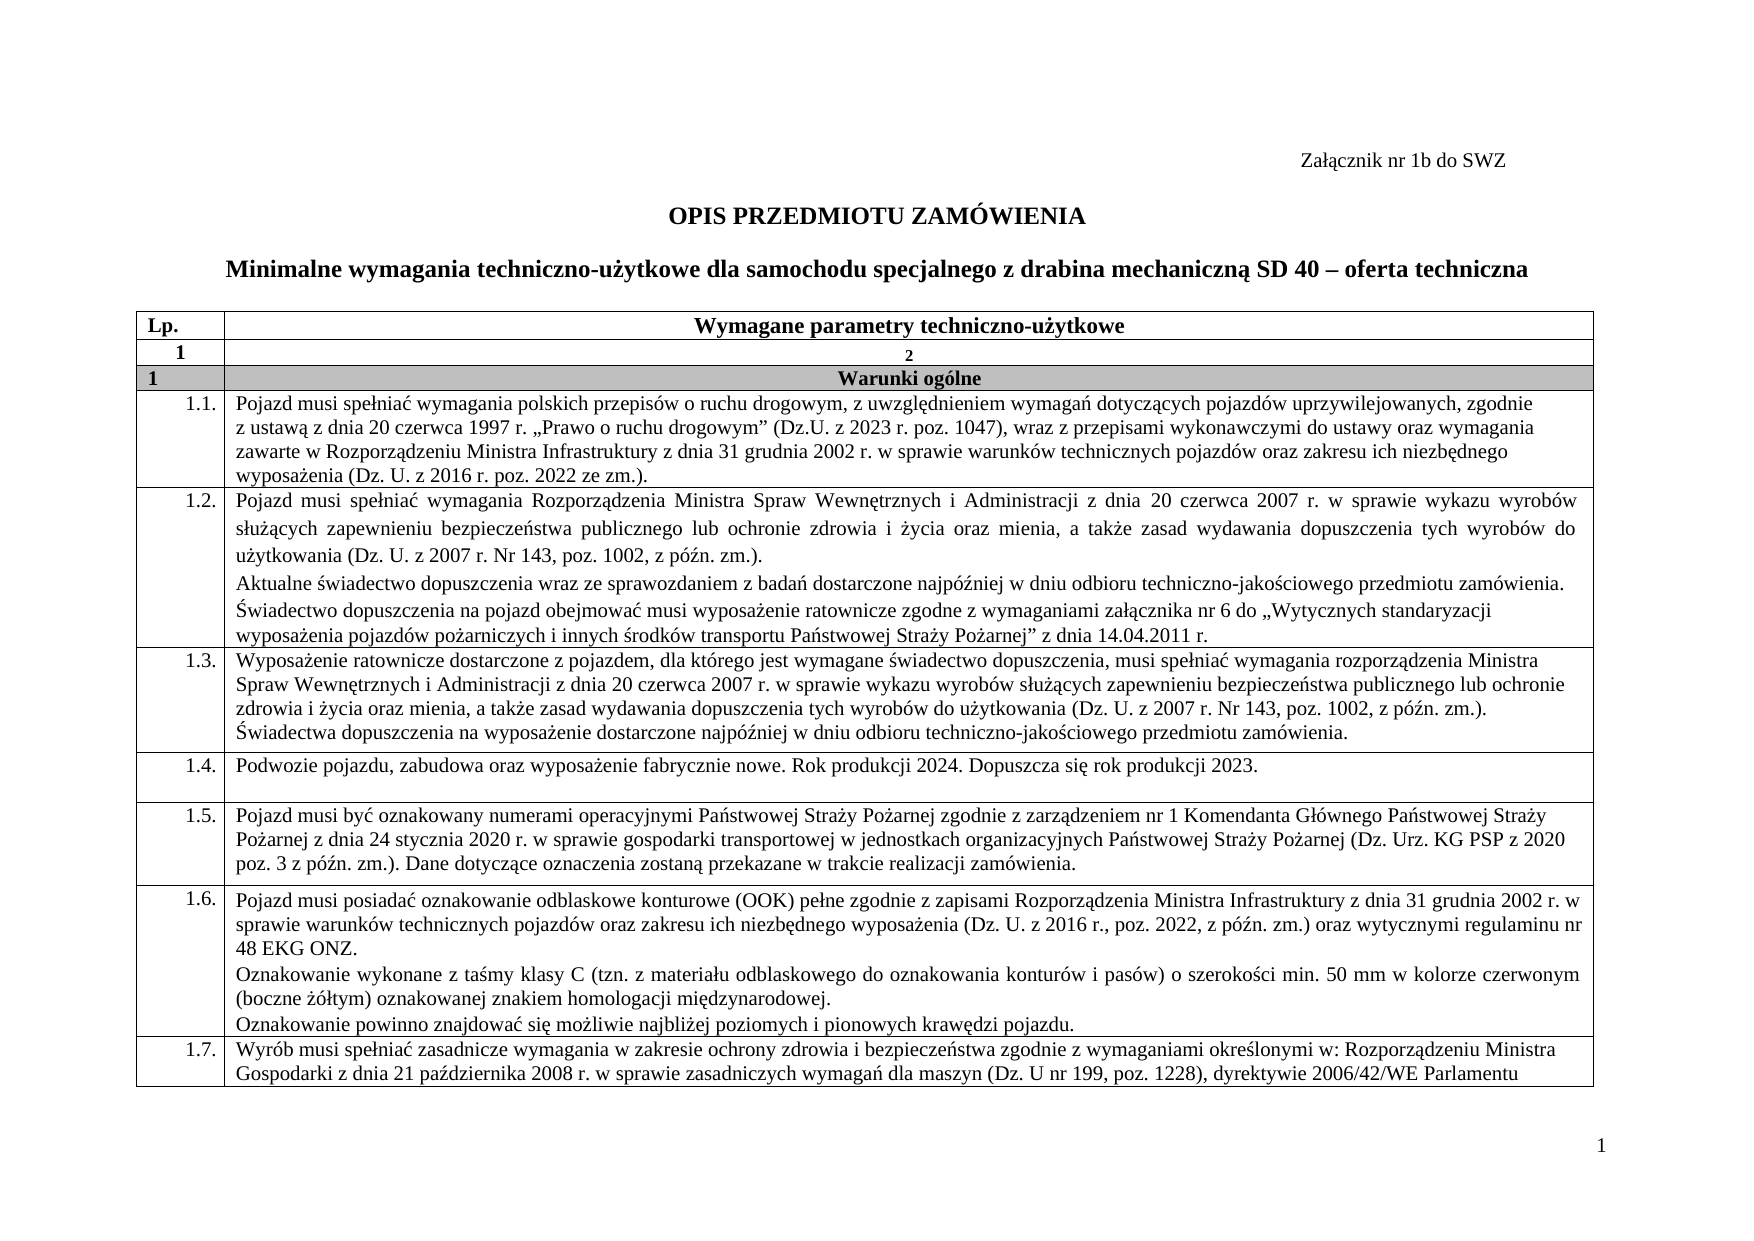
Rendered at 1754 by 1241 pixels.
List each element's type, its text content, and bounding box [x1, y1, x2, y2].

text Minimalne wymagania techniczno-użytkowe dla samochodu specjalnego z drabina mechaniczną SD 40 – oferta techniczna [148, 254, 1606, 282]
table_cell 1 [137, 340, 224, 364]
table_cell Pojazd musi posiadać oznakowanie odblaskowe konturowe (OOK) pełne zgodnie z zapisami Rozporządzenia Ministra Infrastruktury z dnia 31 grudnia 2002 r. w sprawie warunków technicznych pojazdów oraz zakresu ich niezbędnego wyposażenia (Dz. U. z 2016 r., poz. 2022, z późn. zm.) oraz wytycznymi regulaminu nr 48 EKG ONZ. Oznakowanie wykonane z taśmy klasy C (tzn. z materiału odblaskowego do oznakowania konturów i pasów) o szerokości min. 50 mm w kolorze czerwonym (boczne żółtym) oznakowanej znakiem homologacji międzynarodowej. Oznakowanie powinno znajdować się możliwie najbliżej poziomych i pionowych krawędzi pojazdu. [225, 886, 1593, 1036]
table_cell Pojazd musi być oznakowany numerami operacyjnymi Państwowej Straży Pożarnej zgodnie z zarządzeniem nr 1 Komendanta Głównego Państwowej Straży Pożarnej z dnia 24 stycznia 2020 r. w sprawie gospodarki transportowej w jednostkach organizacyjnych Państwowej Straży Pożarnej (Dz. Urz. KG PSP z 2020 poz. 3 z późn. zm.). Dane dotyczące oznaczenia zostaną przekazane w trakcie realizacji zamówienia. [225, 803, 1593, 884]
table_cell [225, 1037, 1593, 1086]
table_cell 1 [137, 366, 224, 390]
table_cell [137, 803, 224, 884]
table_cell [137, 753, 224, 802]
table_cell Podwozie pojazdu, zabudowa oraz wyposażenie fabrycznie nowe. Rok produkcji 2024. Dopuszcza się rok produkcji 2023. [225, 753, 1593, 802]
text Załącznik nr 1b do SWZ [148, 148, 1506, 172]
table_cell [137, 391, 224, 487]
table_cell [137, 1037, 224, 1086]
table_header Lp. [137, 312, 224, 338]
table_cell 2 [225, 340, 1593, 364]
table_cell [137, 648, 224, 752]
table_cell [137, 488, 224, 647]
table_cell Warunki ogólne [225, 366, 1593, 390]
table_cell Pojazd musi spełniać wymagania Rozporządzenia Ministra Spraw Wewnętrznych i Administracji z dnia 20 czerwca 2007 r. w sprawie wykazu wyrobów służących zapewnieniu bezpieczeństwa publicznego lub ochronie zdrowia i życia oraz mienia, a także zasad wydawania dopuszczenia tych wyrobów do użytkowania (Dz. U. z 2007 r. Nr 143, poz. 1002, z późn. zm.). Aktualne świadectwo dopuszczenia wraz ze sprawozdaniem z badań dostarczone najpóźniej w dniu odbioru techniczno-jakościowego przedmiotu zamówienia. Świadectwo dopuszczenia na pojazd obejmować musi wyposażenie ratownicze zgodne z wymaganiami załącznika nr 6 do „Wytycznych standaryzacji wyposażenia pojazdów pożarniczych i innych środków transportu Państwowej Straży Pożarnej” z dnia 14.04.2011 r. [225, 488, 1593, 647]
table_cell [137, 886, 224, 1036]
table_header Wymagane parametry techniczno-użytkowe [225, 312, 1593, 338]
text OPIS PRZEDMIOTU ZAMÓWIENIA [148, 201, 1606, 229]
table_cell Pojazd musi spełniać wymagania polskich przepisów o ruchu drogowym, z uwzględnieniem wymagań dotyczących pojazdów uprzywilejowanych, zgodnie z ustawą z dnia 20 czerwca 1997 r. „Prawo o ruchu drogowym” (Dz.U. z 2023 r. poz. 1047), wraz z przepisami wykonawczymi do ustawy oraz wymagania zawarte w Rozporządzeniu Ministra Infrastruktury z dnia 31 grudnia 2002 r. w sprawie warunków technicznych pojazdów oraz zakresu ich niezbędnego wyposażenia (Dz. U. z 2016 r. poz. 2022 ze zm.). [225, 391, 1593, 487]
table_cell Wyposażenie ratownicze dostarczone z pojazdem, dla którego jest wymagane świadectwo dopuszczenia, musi spełniać wymagania rozporządzenia Ministra Spraw Wewnętrznych i Administracji z dnia 20 czerwca 2007 r. w sprawie wykazu wyrobów służących zapewnieniu bezpieczeństwa publicznego lub ochronie zdrowia i życia oraz mienia, a także zasad wydawania dopuszczenia tych wyrobów do użytkowania (Dz. U. z 2007 r. Nr 143, poz. 1002, z późn. zm.). Świadectwa dopuszczenia na wyposażenie dostarczone najpóźniej w dniu odbioru techniczno-jakościowego przedmiotu zamówienia. [225, 648, 1593, 752]
